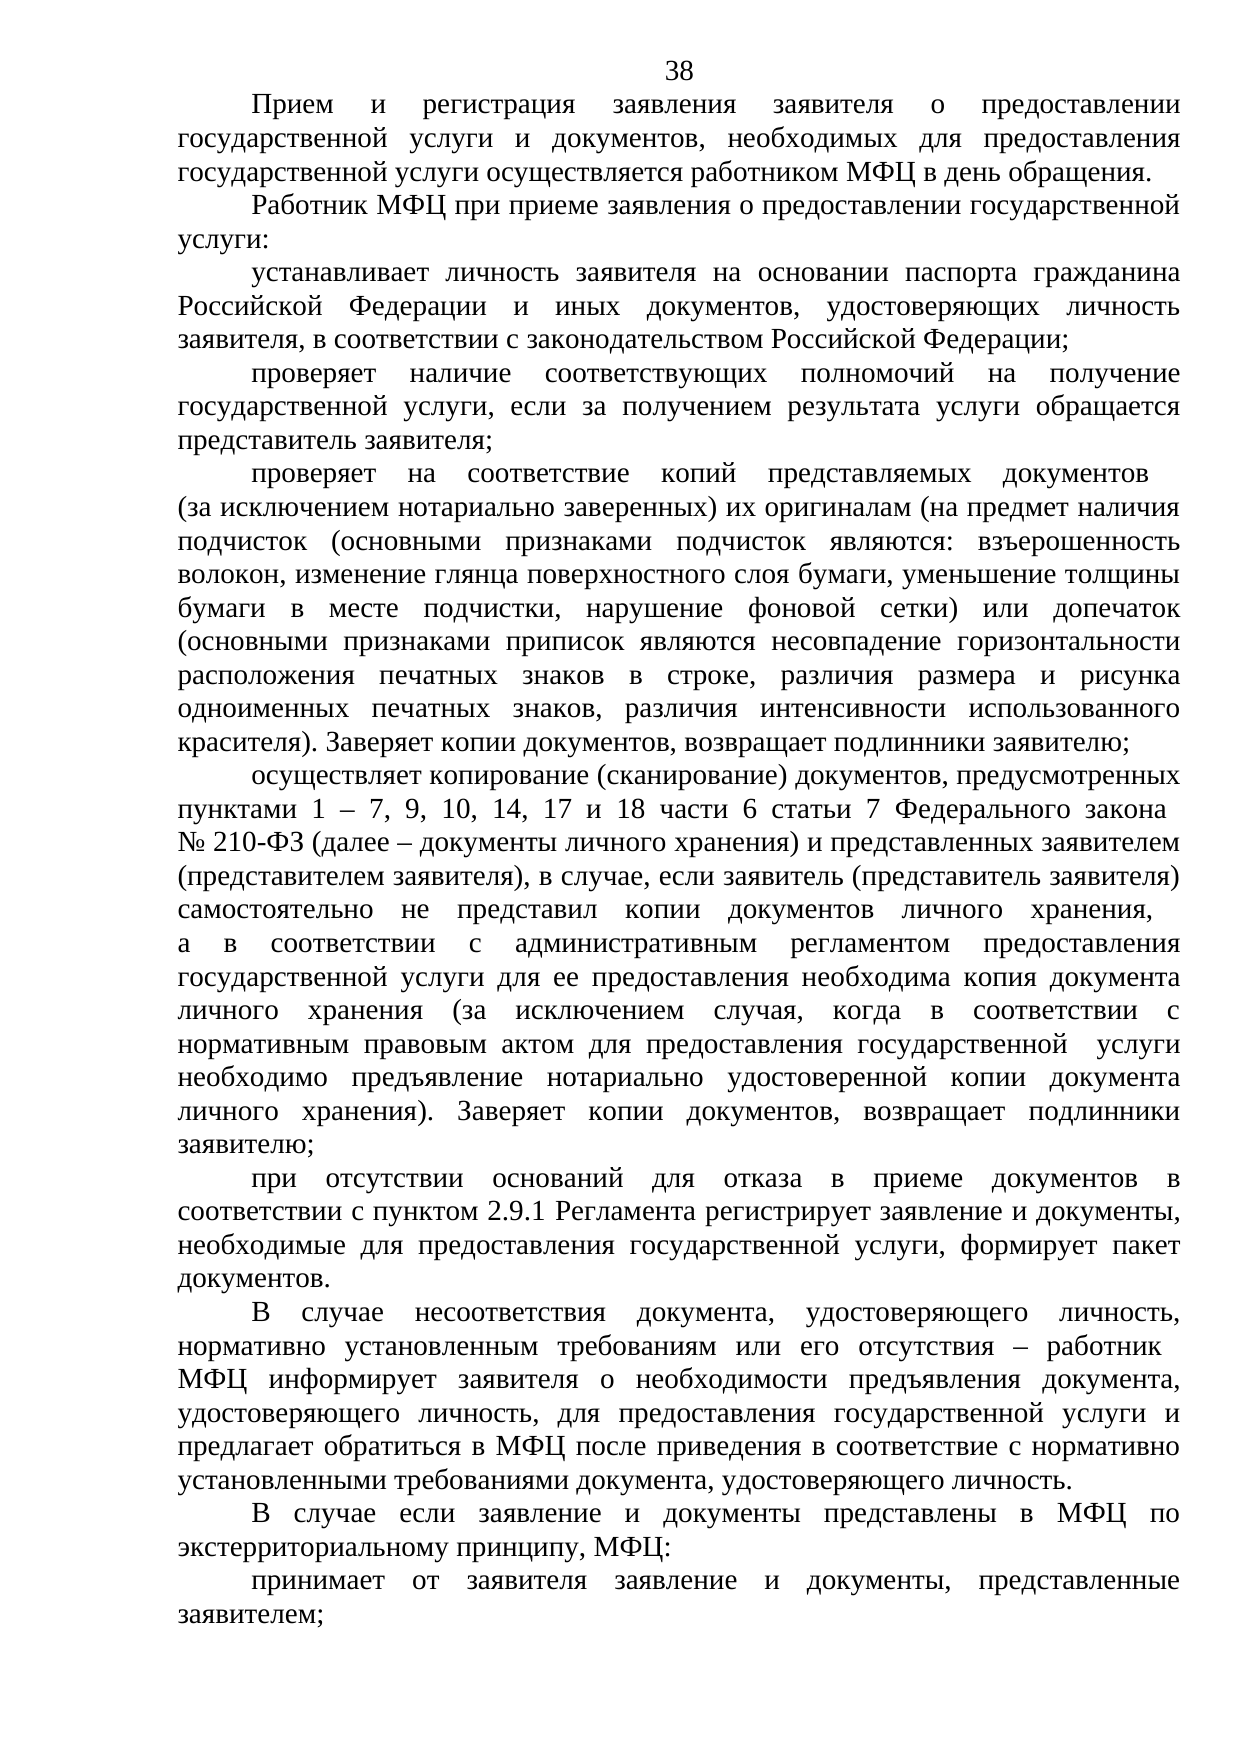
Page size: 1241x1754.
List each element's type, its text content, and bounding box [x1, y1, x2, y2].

text В случае несоответствия документа, удостоверяющего личность, нормативно установленным требованиям или его отсутствия – работник МФЦ информирует заявителя о необходимости предъявления документа, удостоверяющего личность, для предоставления государственной услуги и предлагает обратиться в МФЦ после приведения в соответствие с нормативно установленными требованиями документа, удостоверяющего личность. [177, 1294, 1181, 1495]
text проверяет наличие соответствующих полномочий на получение государственной услуги, если за получением результата услуги обращается представитель заявителя; [177, 355, 1181, 456]
text при отсутствии оснований для отказа в приеме документов в соответствии c пунктом 2.9.1 Регламента регистрирует заявление и документы, необходимые для предоставления государственной услуги, формирует пакет документов. [177, 1160, 1181, 1294]
text проверяет на соответствие копий представляемых документов (за исключением нотариально заверенных) их оригиналам (на предмет наличия подчисток (основными признаками подчисток являются: взъерошенность волокон, изменение глянца поверхностного слоя бумаги, уменьшение толщины бумаги в месте подчистки, нарушение фоновой сетки) или допечаток (основными признаками приписок являются несовпадение горизонтальности расположения печатных знаков в строке, различия размера и рисунка одноименных печатных знаков, различия интенсивности использованного красителя). Заверяет копии документов, возвращает подлинники заявителю; [177, 456, 1181, 757]
text осуществляет копирование (сканирование) документов, предусмотренных пунктами 1 – 7, 9, 10, 14, 17 и 18 части 6 статьи 7 Федерального закона № 210-ФЗ (далее – документы личного хранения) и представленных заявителем (представителем заявителя), в случае, если заявитель (представитель заявителя) самостоятельно не представил копии документов личного хранения, а в соответствии с административным регламентом предоставления государственной услуги для ее предоставления необходима копия документа личного хранения (за исключением случая, когда в соответствии с нормативным правовым актом для предоставления государственной услуги необходимо предъявление нотариально удостоверенной копии документа личного хранения). Заверяет копии документов, возвращает подлинники заявителю; [177, 757, 1181, 1160]
text В случае если заявление и документы представлены в МФЦ по экстерриториальному принципу, МФЦ: [177, 1495, 1181, 1562]
text принимает от заявителя заявление и документы, представленные заявителем; [177, 1562, 1181, 1629]
text Работник МФЦ при приеме заявления о предоставлении государственной услуги: [177, 187, 1181, 254]
text устанавливает личность заявителя на основании паспорта гражданина Российской Федерации и иных документов, удостоверяющих личность заявителя, в соответствии с законодательством Российской Федерации; [177, 254, 1181, 355]
text Прием и регистрация заявления заявителя о предоставлении государственной услуги и документов, необходимых для предоставления государственной услуги осуществляется работником МФЦ в день обращения. [177, 87, 1181, 187]
